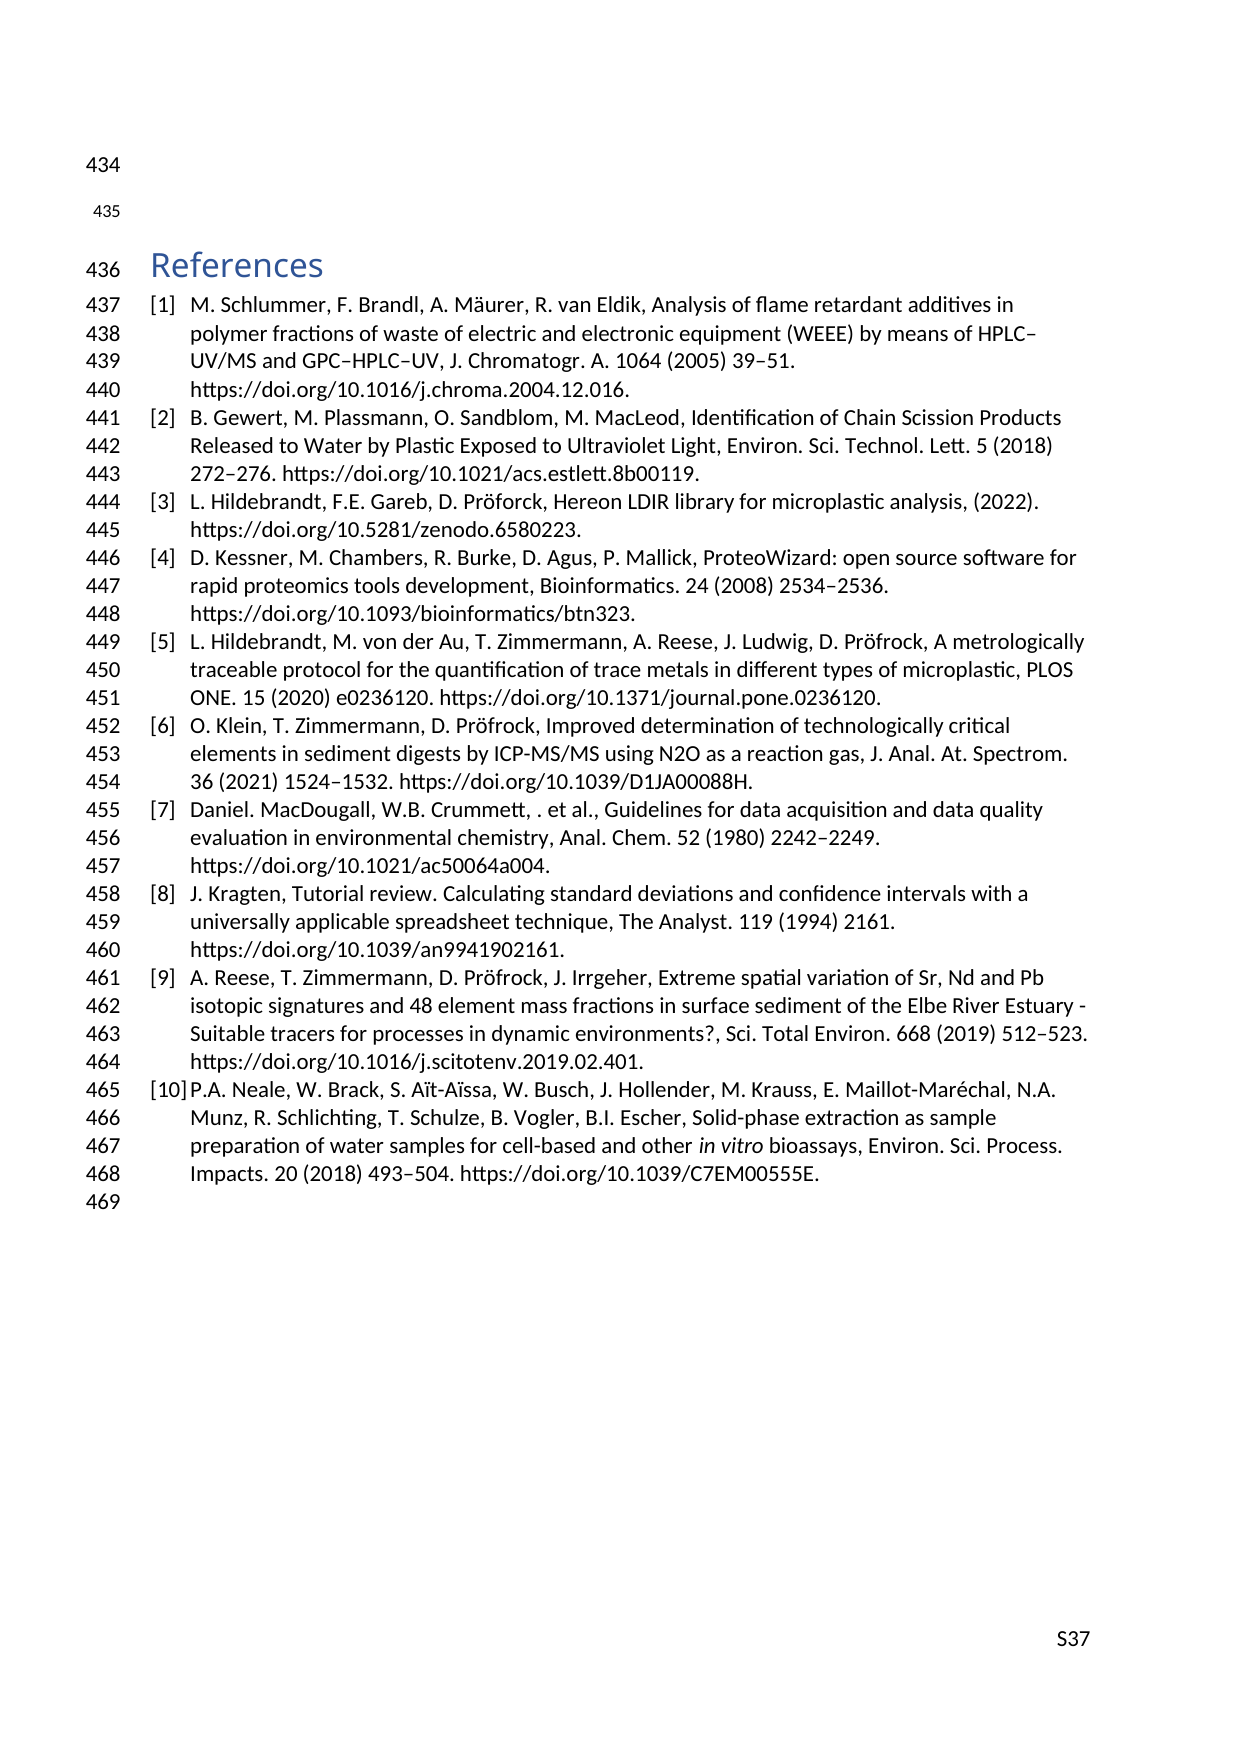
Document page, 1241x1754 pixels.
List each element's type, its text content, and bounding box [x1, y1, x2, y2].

text [1] M. Schlummer, F. Brandl, A. Mäurer, R. van Eldik, Analysis of flame retardant additives in polymer fractions of waste of electric and electronic equipment (WEEE) by means of HPLC–UV/MS and GPC–HPLC–UV, J. Chromatogr. A. 1064 (2005) 39–51. https://doi.org/10.1016/j.chroma.2004.12.016. [150, 291, 1090, 403]
text [3] L. Hildebrandt, F.E. Gareb, D. Pröforck, Hereon LDIR library for microplastic analysis, (2022). https://doi.org/10.5281/zenodo.6580223. [150, 487, 1090, 543]
text [9] A. Reese, T. Zimmermann, D. Pröfrock, J. Irrgeher, Extreme spatial variation of Sr, Nd and Pb isotopic signatures and 48 element mass fractions in surface sediment of the Elbe River Estuary - Suitable tracers for processes in dynamic environments?, Sci. Total Environ. 668 (2019) 512–523. https://doi.org/10.1016/j.scitotenv.2019.02.401. [150, 963, 1090, 1075]
text [10] P.A. Neale, W. Brack, S. Aït-Aïssa, W. Busch, J. Hollender, M. Krauss, E. Maillot-Maréchal, N.A. Munz, R. Schlichting, T. Schulze, B. Vogler, B.I. Escher, Solid-phase extraction as sample preparation of water samples for cell-based and other in vitro bioassays, Environ. Sci. Process. Impacts. 20 (2018) 493–504. https://doi.org/10.1039/C7EM00555E. [150, 1075, 1090, 1187]
text [7] Daniel. MacDougall, W.B. Crummett, . et al., Guidelines for data acquisition and data quality evaluation in environmental chemistry, Anal. Chem. 52 (1980) 2242–2249. https://doi.org/10.1021/ac50064a004. [150, 795, 1090, 879]
text [8] J. Kragten, Tutorial review. Calculating standard deviations and confidence intervals with a universally applicable spreadsheet technique, The Analyst. 119 (1994) 2161. https://doi.org/10.1039/an9941902161. [150, 879, 1090, 963]
text [2] B. Gewert, M. Plassmann, O. Sandblom, M. MacLeod, Identification of Chain Scission Products Released to Water by Plastic Exposed to Ultraviolet Light, Environ. Sci. Technol. Lett. 5 (2018) 272–276. https://doi.org/10.1021/acs.estlett.8b00119. [150, 403, 1090, 487]
subtitle References [150, 242, 1090, 287]
text [6] O. Klein, T. Zimmermann, D. Pröfrock, Improved determination of technologically critical elements in sediment digests by ICP-MS/MS using N2O as a reaction gas, J. Anal. At. Spectrom. 36 (2021) 1524–1532. https://doi.org/10.1039/D1JA00088H. [150, 711, 1090, 795]
text [4] D. Kessner, M. Chambers, R. Burke, D. Agus, P. Mallick, ProteoWizard: open source software for rapid proteomics tools development, Bioinformatics. 24 (2008) 2534–2536. https://doi.org/10.1093/bioinformatics/btn323. [150, 543, 1090, 627]
text [5] L. Hildebrandt, M. von der Au, T. Zimmermann, A. Reese, J. Ludwig, D. Pröfrock, A metrologically traceable protocol for the quantification of trace metals in different types of microplastic, PLOS ONE. 15 (2020) e0236120. https://doi.org/10.1371/journal.pone.0236120. [150, 627, 1090, 711]
